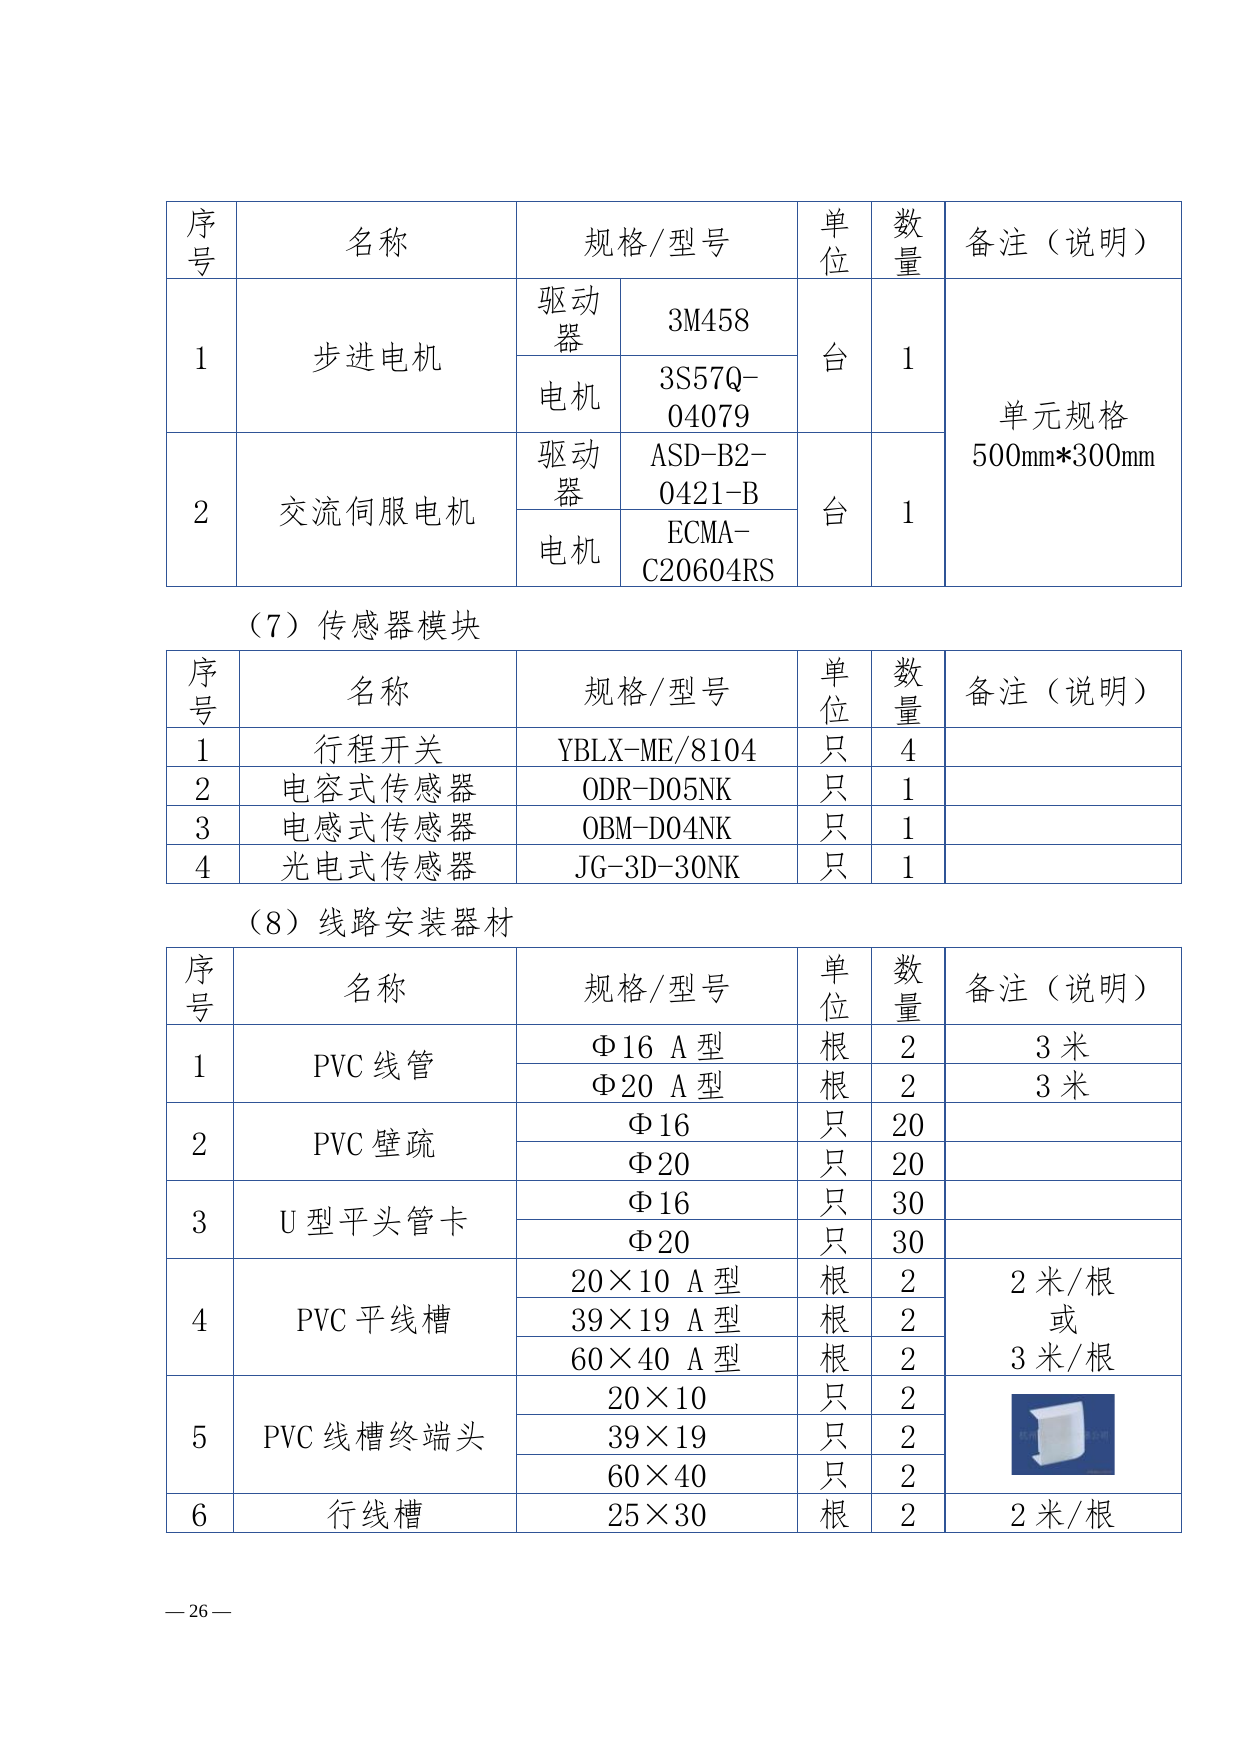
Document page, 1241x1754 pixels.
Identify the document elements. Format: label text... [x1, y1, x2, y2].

table_cell 电机 [517, 356, 620, 432]
table_header 数量 [872, 202, 944, 278]
table_cell [946, 845, 1181, 883]
table_cell 只 [798, 1142, 871, 1180]
table_cell PVC线管 [234, 1025, 516, 1102]
table_cell 根 [798, 1337, 871, 1375]
table_cell 只 [798, 845, 871, 883]
table_cell 2 [872, 1298, 944, 1336]
table_cell 3米 [946, 1025, 1181, 1063]
table_cell 2米/根 [946, 1494, 1181, 1532]
table_header 数量 [872, 948, 944, 1024]
table_cell 2 [872, 1494, 944, 1532]
text （8）线路安装器材 [165, 884, 1087, 947]
table_header 名称 [234, 948, 516, 1024]
table_cell 1 [872, 433, 944, 586]
table_cell 1 [167, 279, 236, 432]
table_cell JG-3D-30NK [517, 845, 797, 883]
table_cell 1 [872, 845, 944, 883]
picture [1011, 1394, 1115, 1475]
table_cell 台 [798, 433, 871, 586]
table_cell [946, 1220, 1181, 1258]
table_cell [946, 1181, 1181, 1219]
table_cell 2米/根 或 3米/根 [946, 1259, 1181, 1375]
table_cell 4 [167, 1259, 233, 1375]
table_cell 根 [798, 1494, 871, 1532]
table_cell YBLX-ME/8104 [517, 728, 797, 766]
table_cell [946, 806, 1181, 844]
table_cell 1 [872, 806, 944, 844]
table_cell Φ20 [517, 1220, 797, 1258]
table_cell 电感式传感器 [240, 806, 516, 844]
table_cell 2 [167, 433, 236, 586]
table_cell 3米 [946, 1064, 1181, 1102]
table_cell 只 [798, 767, 871, 805]
table_cell 只 [798, 1415, 871, 1453]
table_cell 根 [798, 1298, 871, 1336]
table_cell 只 [798, 728, 871, 766]
table_cell 39×19 A型 [517, 1298, 797, 1336]
table_cell 2 [872, 1259, 944, 1297]
table_cell 行线槽 [234, 1494, 516, 1532]
table_header 数量 [872, 651, 944, 727]
table_cell 60×40 A型 [517, 1337, 797, 1375]
table_cell 6 [167, 1494, 233, 1532]
table_cell 5 [167, 1376, 233, 1492]
table_header 名称 [240, 651, 516, 727]
table_cell [946, 767, 1181, 805]
table_cell 只 [798, 1220, 871, 1258]
table_cell [946, 1376, 1181, 1492]
table_cell 2 [872, 1415, 944, 1453]
table_cell PVC平线槽 [234, 1259, 516, 1375]
table_cell 2 [167, 1103, 233, 1180]
table_cell 单元规格500mm*300mm [946, 279, 1181, 586]
table_cell 根 [798, 1025, 871, 1063]
table_cell 60×40 [517, 1455, 797, 1492]
table_header 规格/型号 [517, 202, 797, 278]
table_header 备注（说明） [946, 202, 1181, 278]
table_cell 30 [872, 1181, 944, 1219]
table_cell 20×10 [517, 1376, 797, 1414]
table_cell ODR-D05NK [517, 767, 797, 805]
table_cell 20 [872, 1103, 944, 1141]
table_cell 1 [167, 1025, 233, 1102]
table_cell 电容式传感器 [240, 767, 516, 805]
table_cell 根 [798, 1064, 871, 1102]
table_header 单位 [798, 202, 871, 278]
text （7）传感器模块 [165, 587, 1087, 650]
table_cell 3 [167, 1181, 233, 1258]
table_header 单位 [798, 651, 871, 727]
table_cell 行程开关 [240, 728, 516, 766]
table_cell 只 [798, 806, 871, 844]
table_cell [946, 1103, 1181, 1141]
table_cell 2 [167, 767, 239, 805]
table_cell 光电式传感器 [240, 845, 516, 883]
table_cell PVC线槽终端头 [234, 1376, 516, 1492]
table_header 序号 [167, 948, 233, 1024]
table_header 备注（说明） [946, 651, 1181, 727]
table_cell 1 [167, 728, 239, 766]
table_cell Φ16 A型 [517, 1025, 797, 1063]
table_cell 步进电机 [237, 279, 516, 432]
table_cell 驱动器 [517, 433, 620, 509]
table_cell Φ16 [517, 1181, 797, 1219]
table_header 序号 [167, 202, 236, 278]
table_cell 2 [872, 1337, 944, 1375]
table_cell 2 [872, 1025, 944, 1063]
table_cell 25×30 [517, 1494, 797, 1532]
table_header 名称 [237, 202, 516, 278]
table_cell 3S57Q-04079 [621, 356, 797, 432]
table_header 单位 [798, 948, 871, 1024]
table_cell 只 [798, 1376, 871, 1414]
table_cell 1 [872, 279, 944, 432]
table_cell U型平头管卡 [234, 1181, 516, 1258]
table_cell 2 [872, 1064, 944, 1102]
table_cell 20 [872, 1142, 944, 1180]
table_cell 20×10 A型 [517, 1259, 797, 1297]
table_cell Φ16 [517, 1103, 797, 1141]
table_cell 2 [872, 1376, 944, 1414]
table_cell 交流伺服电机 [237, 433, 516, 586]
table_header 备注（说明） [946, 948, 1181, 1024]
table_header 规格/型号 [517, 948, 797, 1024]
table_cell 只 [798, 1455, 871, 1492]
table_cell 4 [872, 728, 944, 766]
table_cell 台 [798, 279, 871, 432]
table_header 序号 [167, 651, 239, 727]
table_cell 驱动器 [517, 279, 620, 355]
table_cell Φ20 A型 [517, 1064, 797, 1102]
table_cell 39×19 [517, 1415, 797, 1453]
table_cell 3M458 [621, 279, 797, 355]
table_cell PVC壁疏 [234, 1103, 516, 1180]
table_cell 1 [872, 767, 944, 805]
table_header 规格/型号 [517, 651, 797, 727]
table_cell 2 [872, 1455, 944, 1492]
table_cell [946, 728, 1181, 766]
table_cell 4 [167, 845, 239, 883]
table_cell Φ20 [517, 1142, 797, 1180]
table_cell 电机 [517, 510, 620, 586]
table_cell 只 [798, 1103, 871, 1141]
table_cell [946, 1142, 1181, 1180]
table_cell ASD-B2-0421-B [621, 433, 797, 509]
table_cell 只 [798, 1181, 871, 1219]
table_cell 根 [798, 1259, 871, 1297]
table_cell 3 [167, 806, 239, 844]
table_cell 30 [872, 1220, 944, 1258]
table_cell OBM-D04NK [517, 806, 797, 844]
table_cell ECMA-C20604RS [621, 510, 797, 586]
